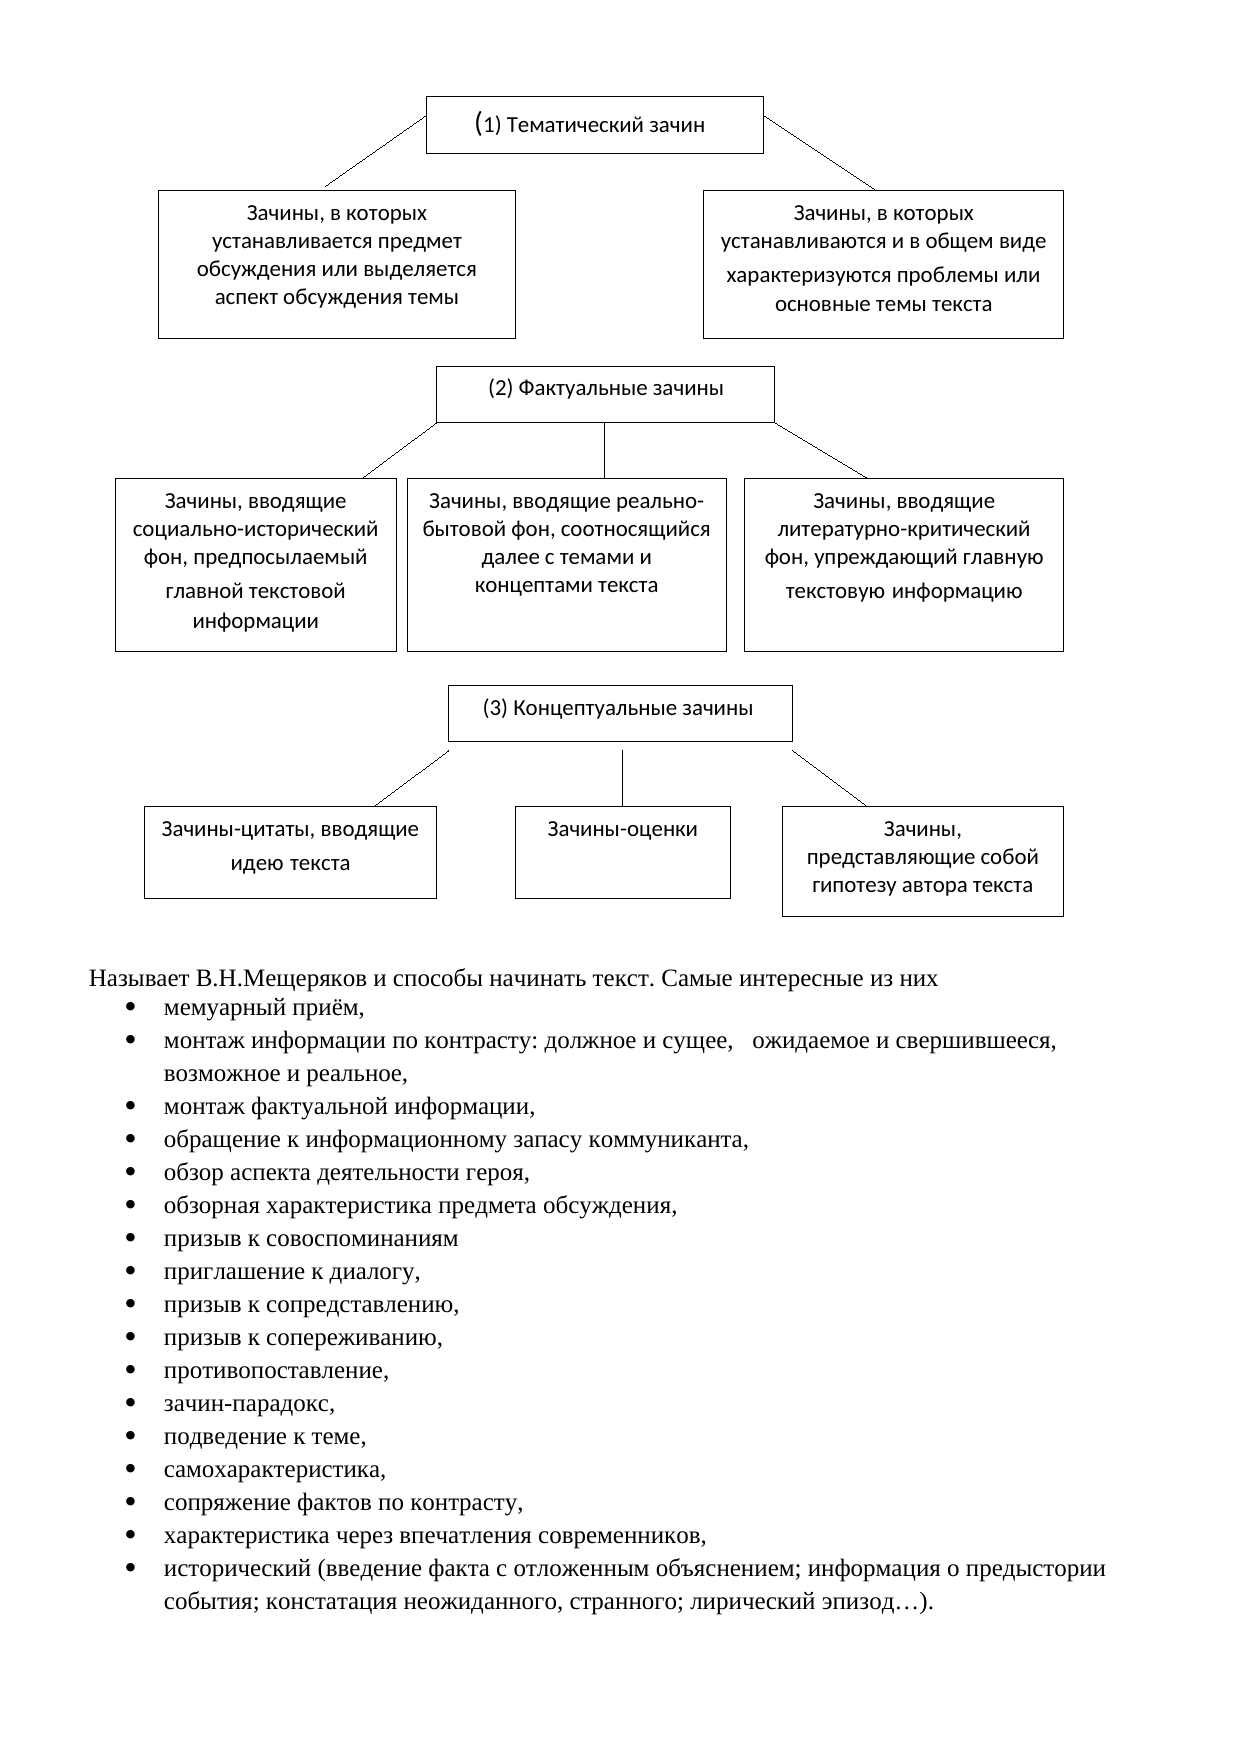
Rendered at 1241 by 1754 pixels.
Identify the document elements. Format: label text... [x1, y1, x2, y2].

list мемуарный приём, [126, 992, 1152, 1021]
list приглашение к диалогу, [126, 1256, 1152, 1285]
list противопоставление, [126, 1355, 1152, 1384]
list призыв к совоспоминаниям [126, 1223, 1152, 1252]
list призыв к сопредставлению, [126, 1289, 1152, 1318]
text Называет В.Н.Мещеряков и способы начинать текст. Самые интересные из них [89, 963, 1152, 992]
list монтаж информации по контрасту: должное и сущее, ожидаемое и свершившееся, возможное и реальное, [126, 1025, 1152, 1087]
list сопряжение фактов по контрасту, [126, 1487, 1152, 1516]
list самохарактеристика, [126, 1454, 1152, 1483]
list обзорная характеристика предмета обсуждения, [126, 1190, 1152, 1219]
list обращение к информационному запасу коммуниканта, [126, 1124, 1152, 1153]
list исторический (введение факта с отложенным объяснением; информация о предыстории события; констатация неожиданного, странного; лирический эпизод…). [126, 1553, 1152, 1615]
list монтаж фактуальной информации, [126, 1091, 1152, 1119]
list подведение к теме, [126, 1421, 1152, 1450]
list характеристика через впечатления современников, [126, 1520, 1152, 1549]
list призыв к сопереживанию, [126, 1322, 1152, 1351]
list обзор аспекта деятельности героя, [126, 1157, 1152, 1186]
list зачин-парадокс, [126, 1388, 1152, 1417]
